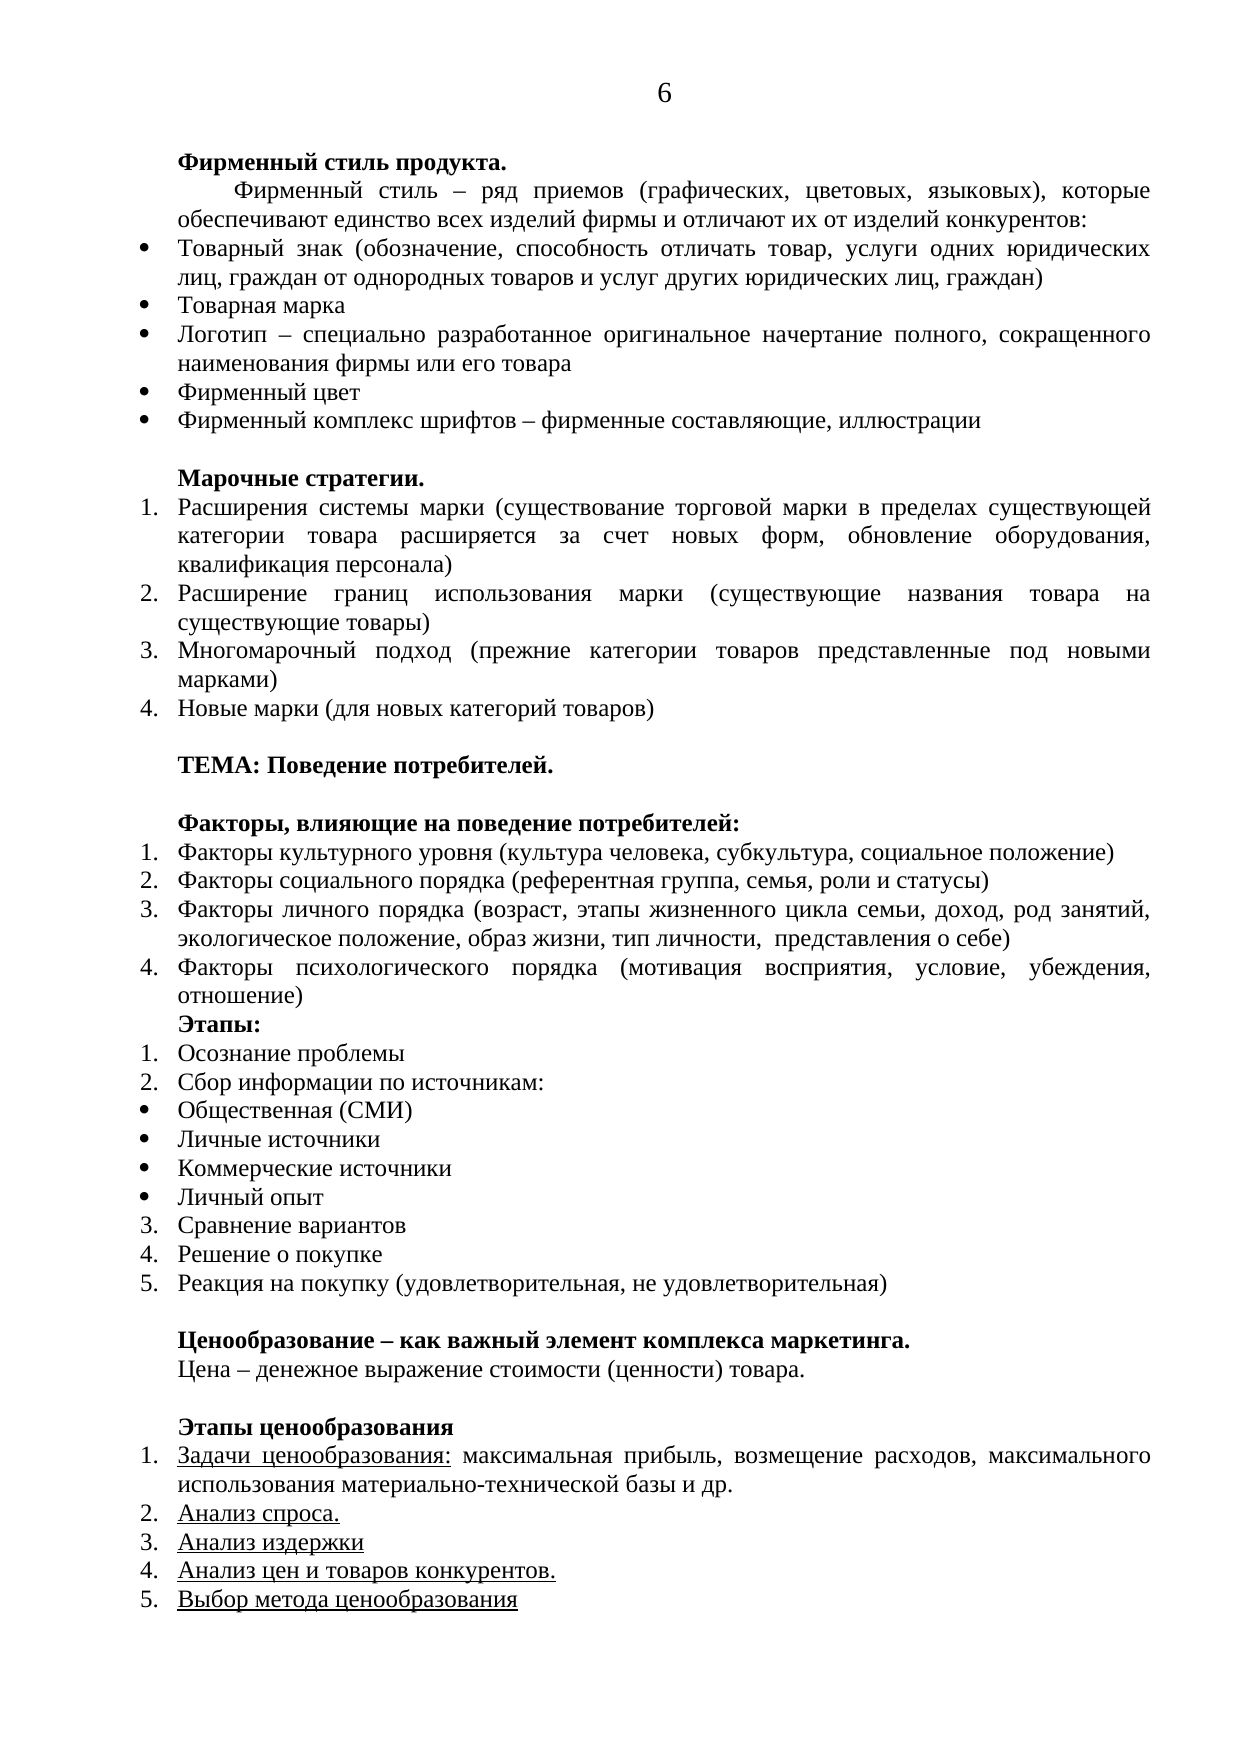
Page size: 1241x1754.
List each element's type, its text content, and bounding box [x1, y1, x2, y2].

text Цена – денежное выражение стоимости (ценности) товара. [177, 1354, 1152, 1383]
text Фирменный стиль продукта. [177, 147, 1152, 176]
list Анализ цен и товаров конкурентов. [140, 1556, 1152, 1584]
subtitle Этапы ценообразования [177, 1412, 1152, 1441]
list Общественная (СМИ) [140, 1096, 1152, 1124]
text Фирменный стиль – ряд приемов (графических, цветовых, языковых), которые обеспечивают единство всех изделий фирмы и отличают их от изделий конкурентов: [177, 176, 1152, 233]
list Товарный знак (обозначение, способность отличать товар, услуги одних юридических лиц, граждан от однородных товаров и услуг других юридических лиц, граждан) [140, 233, 1152, 291]
list Расширения системы марки (существование торговой марки в пределах существующей категории товара расширяется за счет новых форм, обновление оборудования, квалификация персонала) [140, 492, 1152, 578]
list Логотип – специально разработанное оригинальное начертание полного, сокращенного наименования фирмы или его товара [140, 319, 1152, 377]
text Марочные стратегии. [177, 463, 1152, 492]
list Сбор информации по источникам: [140, 1067, 1152, 1096]
list Факторы личного порядка (возраст, этапы жизненного цикла семьи, доход, род занятий, экологическое положение, образ жизни, тип личности, представления о себе) [140, 894, 1152, 952]
list Фирменный комплекс шрифтов – фирменные составляющие, иллюстрации [140, 406, 1152, 434]
list Анализ спроса. [140, 1498, 1152, 1527]
text Факторы, влияющие на поведение потребителей: [177, 808, 1152, 837]
list Коммерческие источники [140, 1153, 1152, 1182]
list Реакция на покупку (удовлетворительная, не удовлетворительная) [140, 1268, 1152, 1297]
list Задачи ценообразования: максимальная прибыль, возмещение расходов, максимального использования материально-технической базы и др. [140, 1441, 1152, 1498]
list Личный опыт [140, 1182, 1152, 1211]
list Расширение границ использования марки (существующие названия товара на существующие товары) [140, 578, 1152, 636]
list Многомарочный подход (прежние категории товаров представленные под новыми марками) [140, 636, 1152, 693]
list Выбор метода ценообразования [140, 1584, 1152, 1613]
list Анализ издержки [140, 1527, 1152, 1556]
list Факторы социального порядка (референтная группа, семья, роли и статусы) [140, 866, 1152, 894]
text Этапы: [177, 1009, 1152, 1038]
list Новые марки (для новых категорий товаров) [140, 693, 1152, 722]
text ТЕМА: Поведение потребителей. [177, 751, 1152, 779]
list Осознание проблемы [140, 1038, 1152, 1067]
list Факторы культурного уровня (культура человека, субкультура, социальное положение) [140, 837, 1152, 866]
list Факторы психологического порядка (мотивация восприятия, условие, убеждения, отношение) [140, 952, 1152, 1009]
list Решение о покупке [140, 1239, 1152, 1268]
list Фирменный цвет [140, 377, 1152, 406]
text Ценообразование – как важный элемент комплекса маркетинга. [177, 1326, 1152, 1354]
list Товарная марка [140, 291, 1152, 319]
list Сравнение вариантов [140, 1211, 1152, 1239]
list Личные источники [140, 1124, 1152, 1153]
